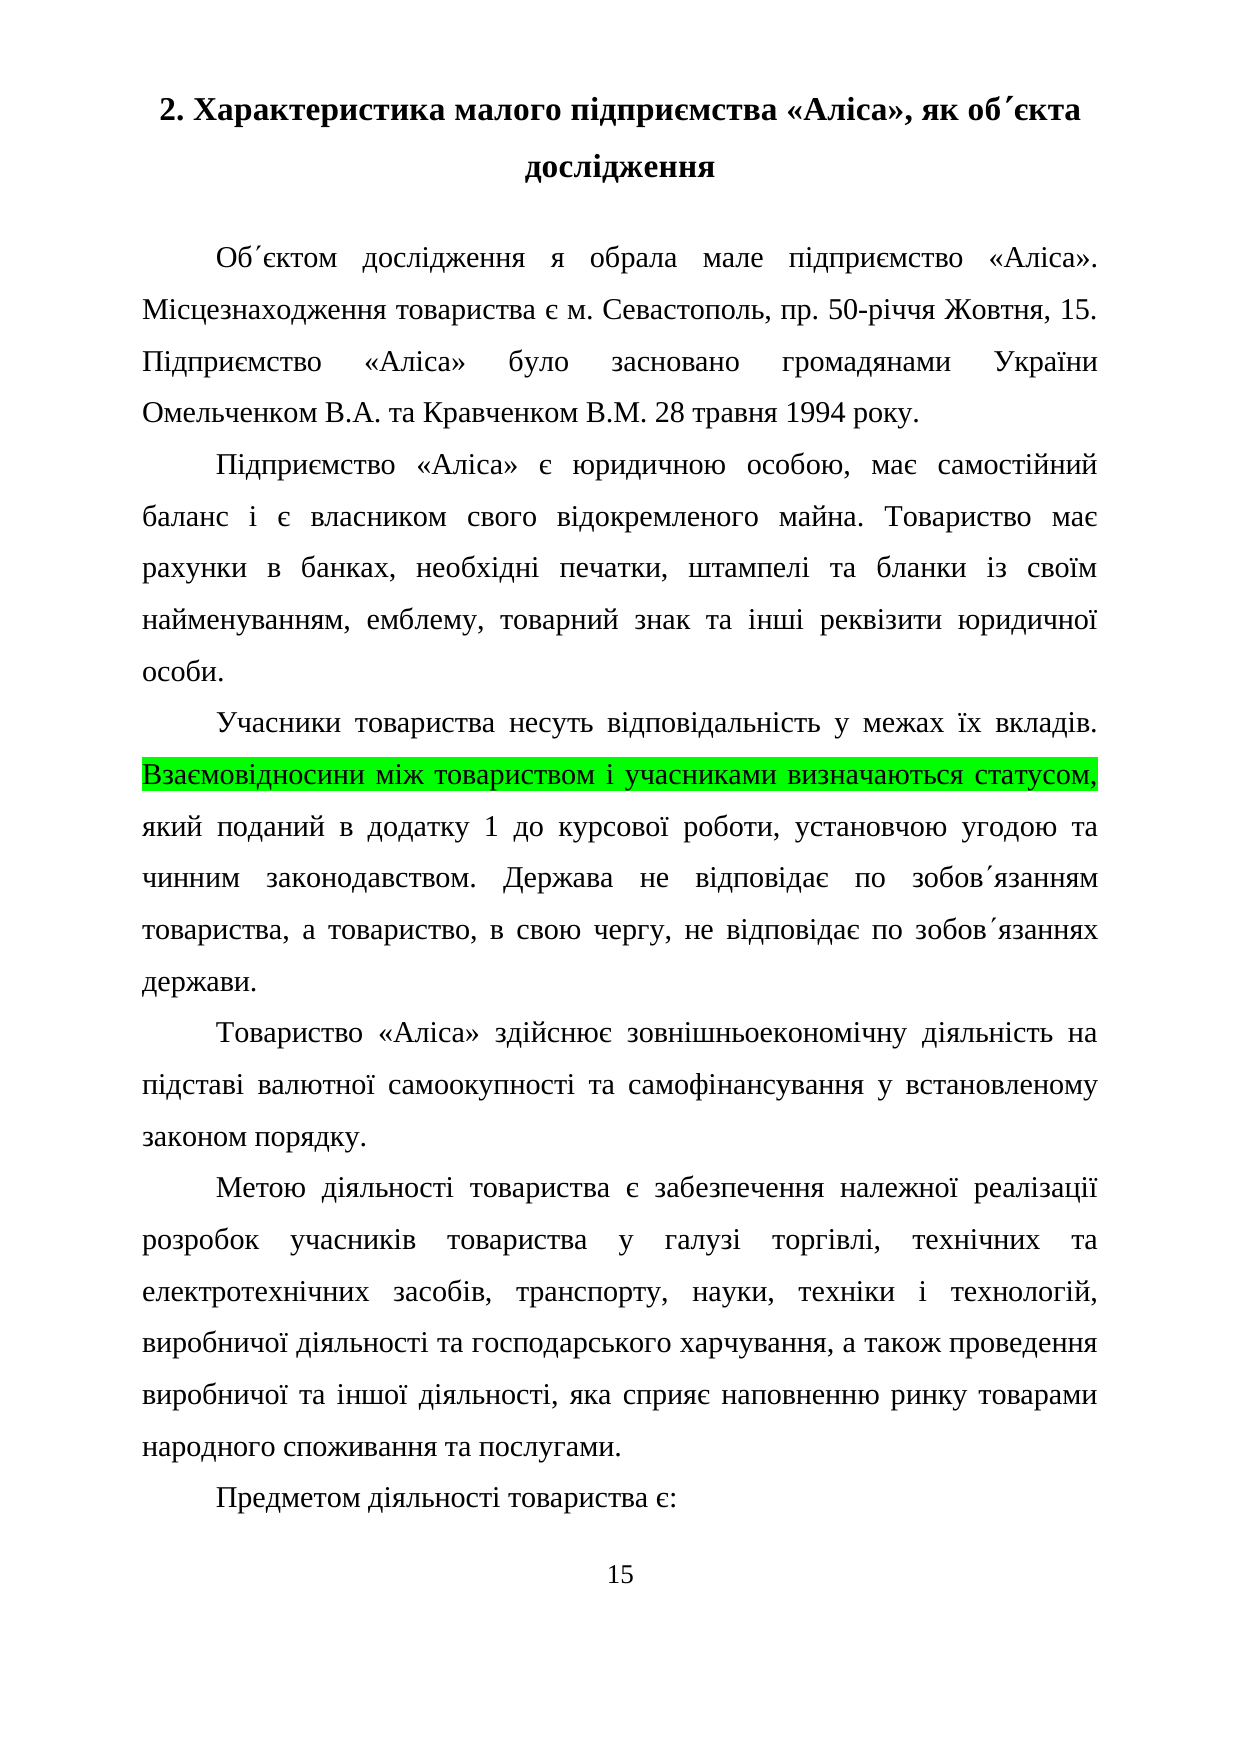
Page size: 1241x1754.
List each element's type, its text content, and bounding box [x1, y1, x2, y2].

text Учасники товариства несуть відповідальність у межах їх вкладів. Взаємовідносини між товариством і учасниками визначаються статусом, який поданий в додатку 1 до курсової роботи, установчою угодою та чинним законодавством. Держава не відповідає по зобовязанням товариства, а товариство, в свою чергу, не відповідає по зобовязаннях держави. [142, 705, 1098, 757]
text Учасники товариства несуть відповідальність у межах їх вкладів. Взаємовідносини між товариством і учасниками визначаються статусом, який поданий в додатку 1 до курсової роботи, установчою угодою та чинним законодавством. Держава не відповідає по зобовязанням товариства, а товариство, в свою чергу, не відповідає по зобовязаннях держави. [142, 791, 1098, 998]
text Обєктом дослідження я обрала мале підприємство «Аліса». Місцезнаходження товариства є м. Севастополь, пр. 50-річчя Жовтня, 15. Підприємство «Аліса» було засновано громадянами України Омельченком В.А. та Кравченком В.М. 28 травня 1994 року. [142, 240, 1098, 429]
text 2. Характеристика малого підприємства «Аліса», як обєкта дослідження [142, 89, 1098, 185]
text Метою діяльності товариства є забезпечення належної реалізації розробок учасників товариства у галузі торгівлі, технічних та електротехнічних засобів, транспорту, науки, техніки і технологій, виробничої діяльності та господарського харчування, а також проведення виробничої та іншої діяльності, яка сприяє наповненню ринку товарами народного споживання та послугами. [142, 1170, 1098, 1463]
text Підприємство «Аліса» є юридичною особою, має самостійний баланс і є власником свого відокремленого майна. Товариство має рахунки в банках, необхідні печатки, штампелі та бланки із своїм найменуванням, емблему, товарний знак та інші реквізити юридичної особи. [142, 447, 1098, 688]
text Предметом діяльності товариства є: [142, 1480, 1098, 1514]
text Товариство «Аліса» здійснює зовнішньоекономічну діяльність на підставі валютної самоокупності та самофінансування у встановленому законом порядку. [142, 1015, 1098, 1153]
